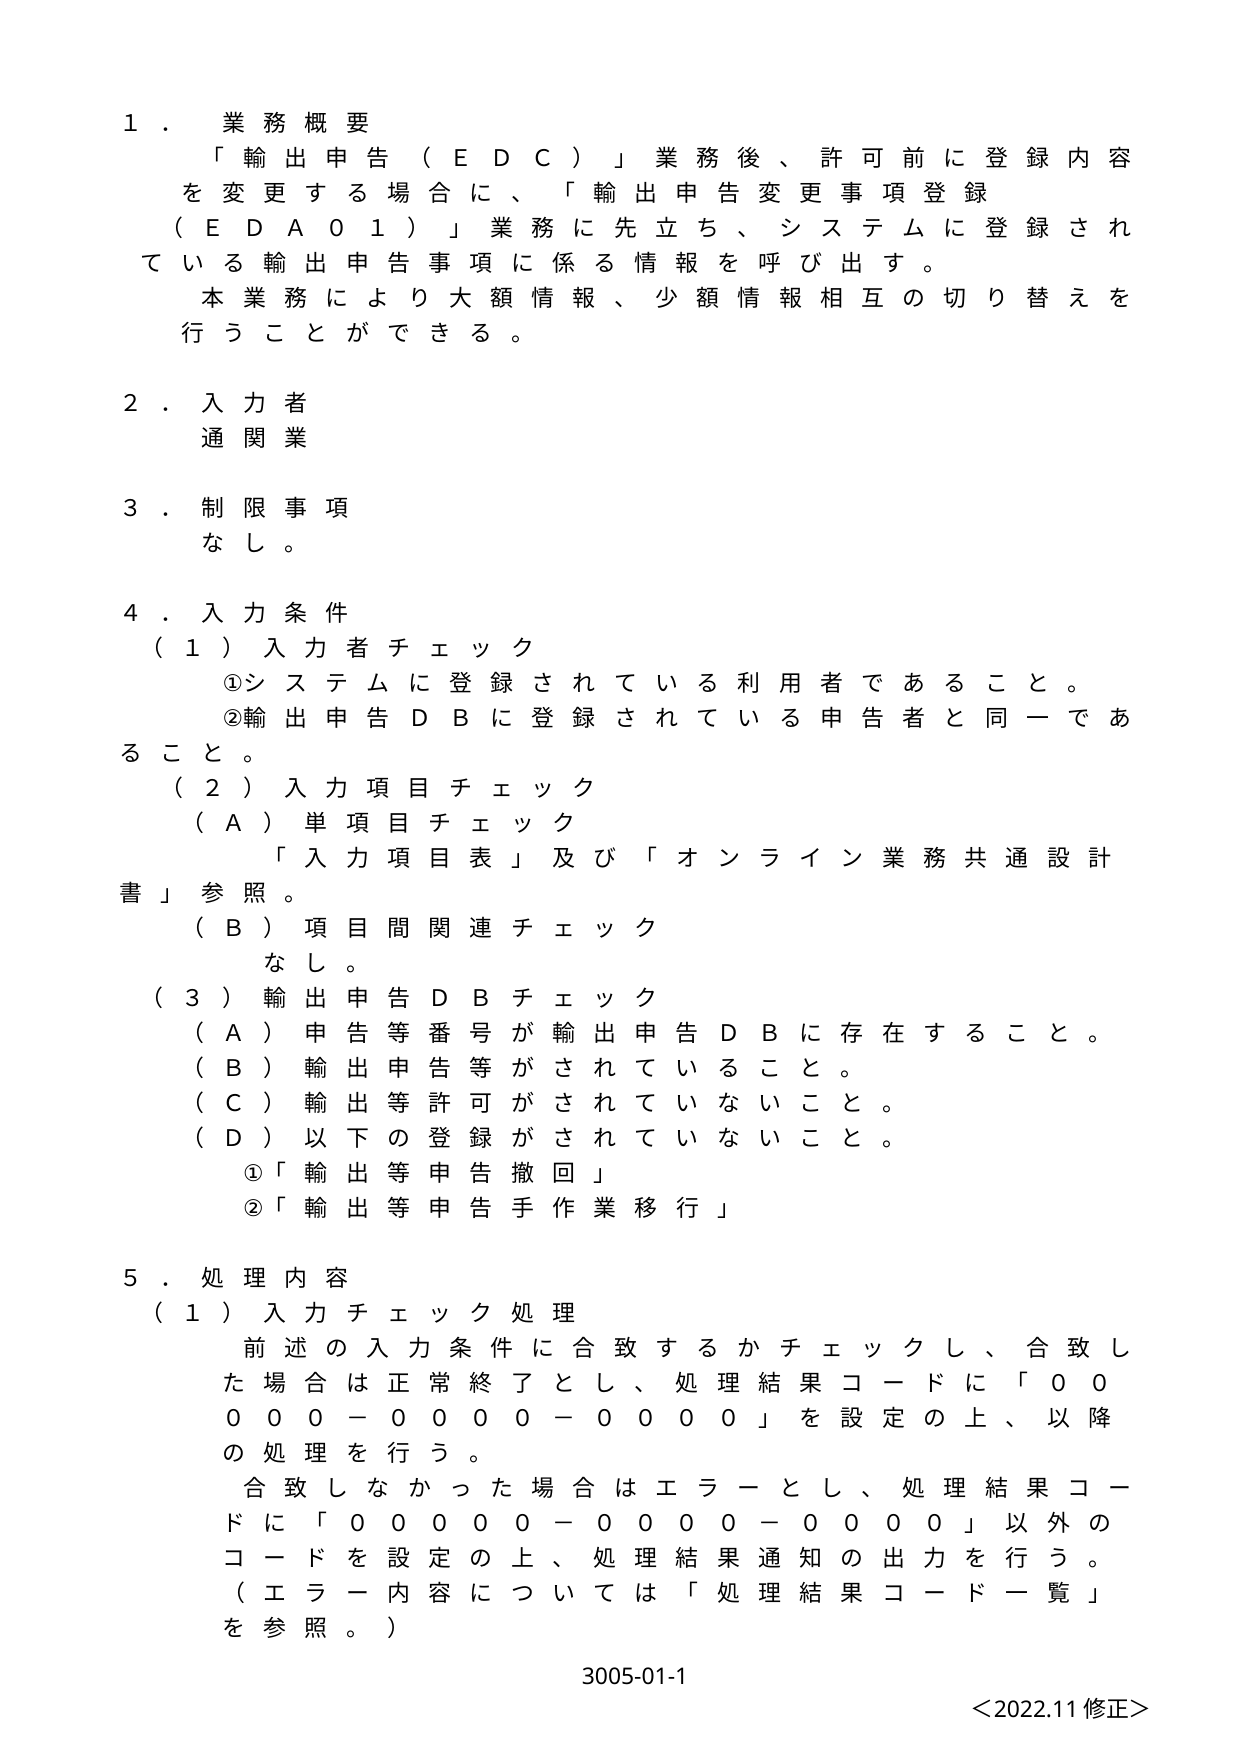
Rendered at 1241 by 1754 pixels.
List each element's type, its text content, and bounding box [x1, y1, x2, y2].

text 前述の入力条件に合致するかチェックし、合致した場合は正常終了とし、処理結果コードに「０００００－００００－００００」を設定の上、以降の処理を行う。 [202, 1329, 1150, 1469]
text （Ｂ）項目間関連チェック [119, 909, 1150, 944]
text （Ａ）単項目チェック [119, 804, 1150, 839]
text なし。 [119, 944, 1150, 979]
text ２．入力者 [119, 384, 1150, 419]
text 「輸出申告（ＥＤＣ）」業務後、許可前に登録内容を変更する場合に、「輸出申告変更事項登録 [161, 139, 1150, 209]
text （Ａ）申告等番号が輸出申告ＤＢに存在すること。 [119, 1014, 1150, 1049]
text （ＥＤＡ０１）」業務に先立ち、システムに登録されている輸出申告事項に係る情報を呼び出す。 [140, 209, 1150, 279]
text ②「輸出等申告手作業移行」 [119, 1189, 1150, 1224]
text 通関業 [166, 419, 1150, 454]
text 「入力項目表」及び「オンライン業務共通設計書」参照。 [119, 839, 1150, 909]
text ②輸出申告ＤＢに登録されている申告者と同一であること。 [119, 699, 1150, 769]
text ①システムに登録されている利用者であること。 [119, 664, 1150, 699]
text なし。 [119, 524, 1150, 559]
text （１）入力者チェック [119, 629, 1150, 664]
text （３）輸出申告ＤＢチェック [119, 979, 1150, 1014]
text ３．制限事項 [119, 489, 1150, 524]
text （Ｄ）以下の登録がされていないこと。 [119, 1119, 1150, 1154]
text ①「輸出等申告撤回」 [119, 1154, 1150, 1189]
text ５．処理内容 [119, 1259, 1150, 1294]
text （２）入力項目チェック [119, 769, 1150, 804]
list 業務概要 [119, 104, 1150, 139]
text （１）入力チェック処理 [119, 1294, 1150, 1329]
text 合致しなかった場合はエラーとし、処理結果コードに「０００００－００００－００００」以外のコードを設定の上、処理結果通知の出力を行う。（エラー内容については「処理結果コード一覧」を参照。） [202, 1469, 1150, 1644]
text 本業務により大額情報、少額情報相互の切り替えを行うことができる。 [161, 279, 1150, 349]
text （Ｂ）輸出申告等がされていること。 [161, 1049, 1150, 1084]
text ４．入力条件 [119, 594, 1150, 629]
text （Ｃ）輸出等許可がされていないこと。 [119, 1084, 1150, 1119]
